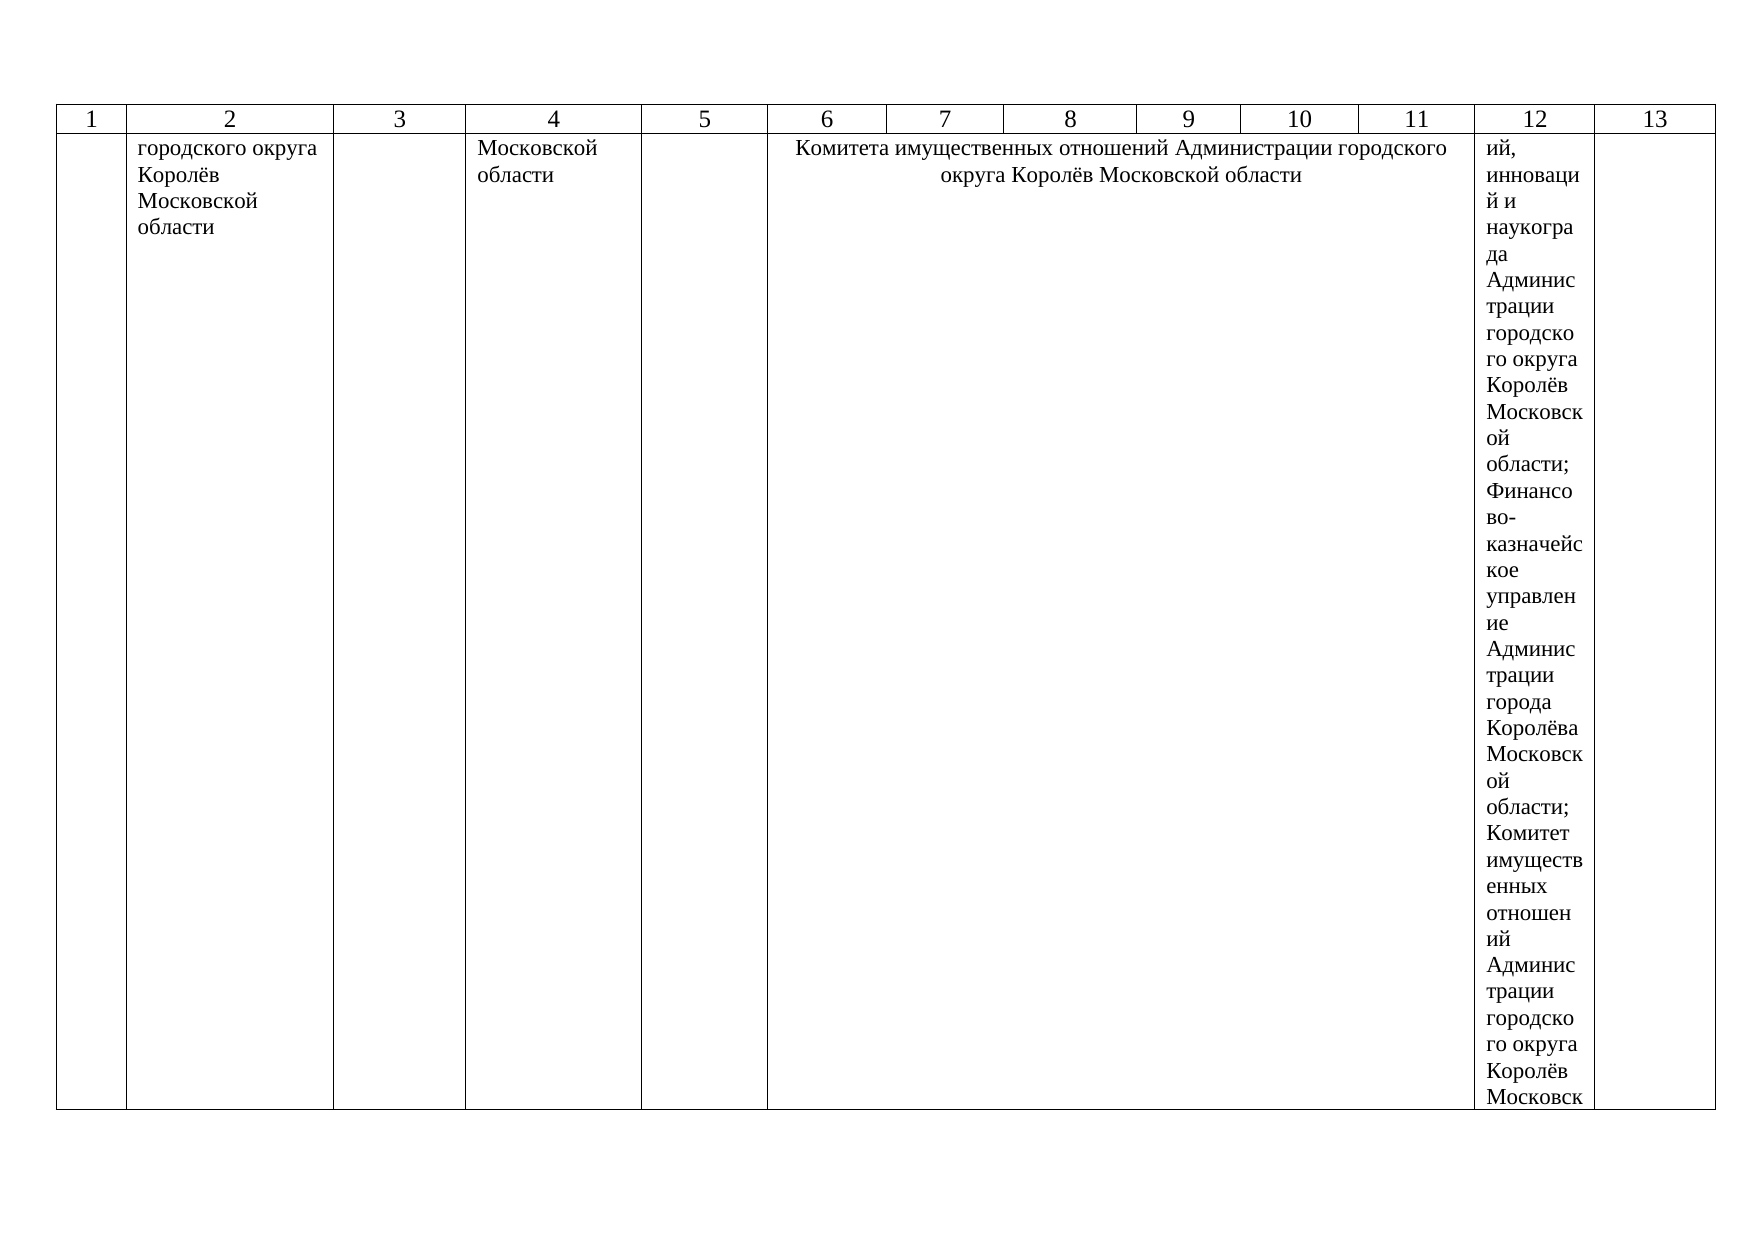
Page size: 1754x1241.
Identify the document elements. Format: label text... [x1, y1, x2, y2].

table_header 1 [57, 105, 126, 133]
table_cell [466, 134, 641, 1109]
table_header 11 [1359, 105, 1474, 133]
table_header 2 [127, 105, 333, 133]
table_cell [642, 134, 767, 1109]
table_header 3 [334, 105, 465, 133]
table_header 5 [642, 105, 767, 133]
table_header 9 [1137, 105, 1240, 133]
table_header 12 [1475, 105, 1594, 133]
table_header 10 [1241, 105, 1358, 133]
table_header 13 [1595, 105, 1715, 133]
table_header 8 [1004, 105, 1136, 133]
table_header 6 [768, 105, 886, 133]
table_header 4 [466, 105, 641, 133]
table_header 7 [887, 105, 1003, 133]
